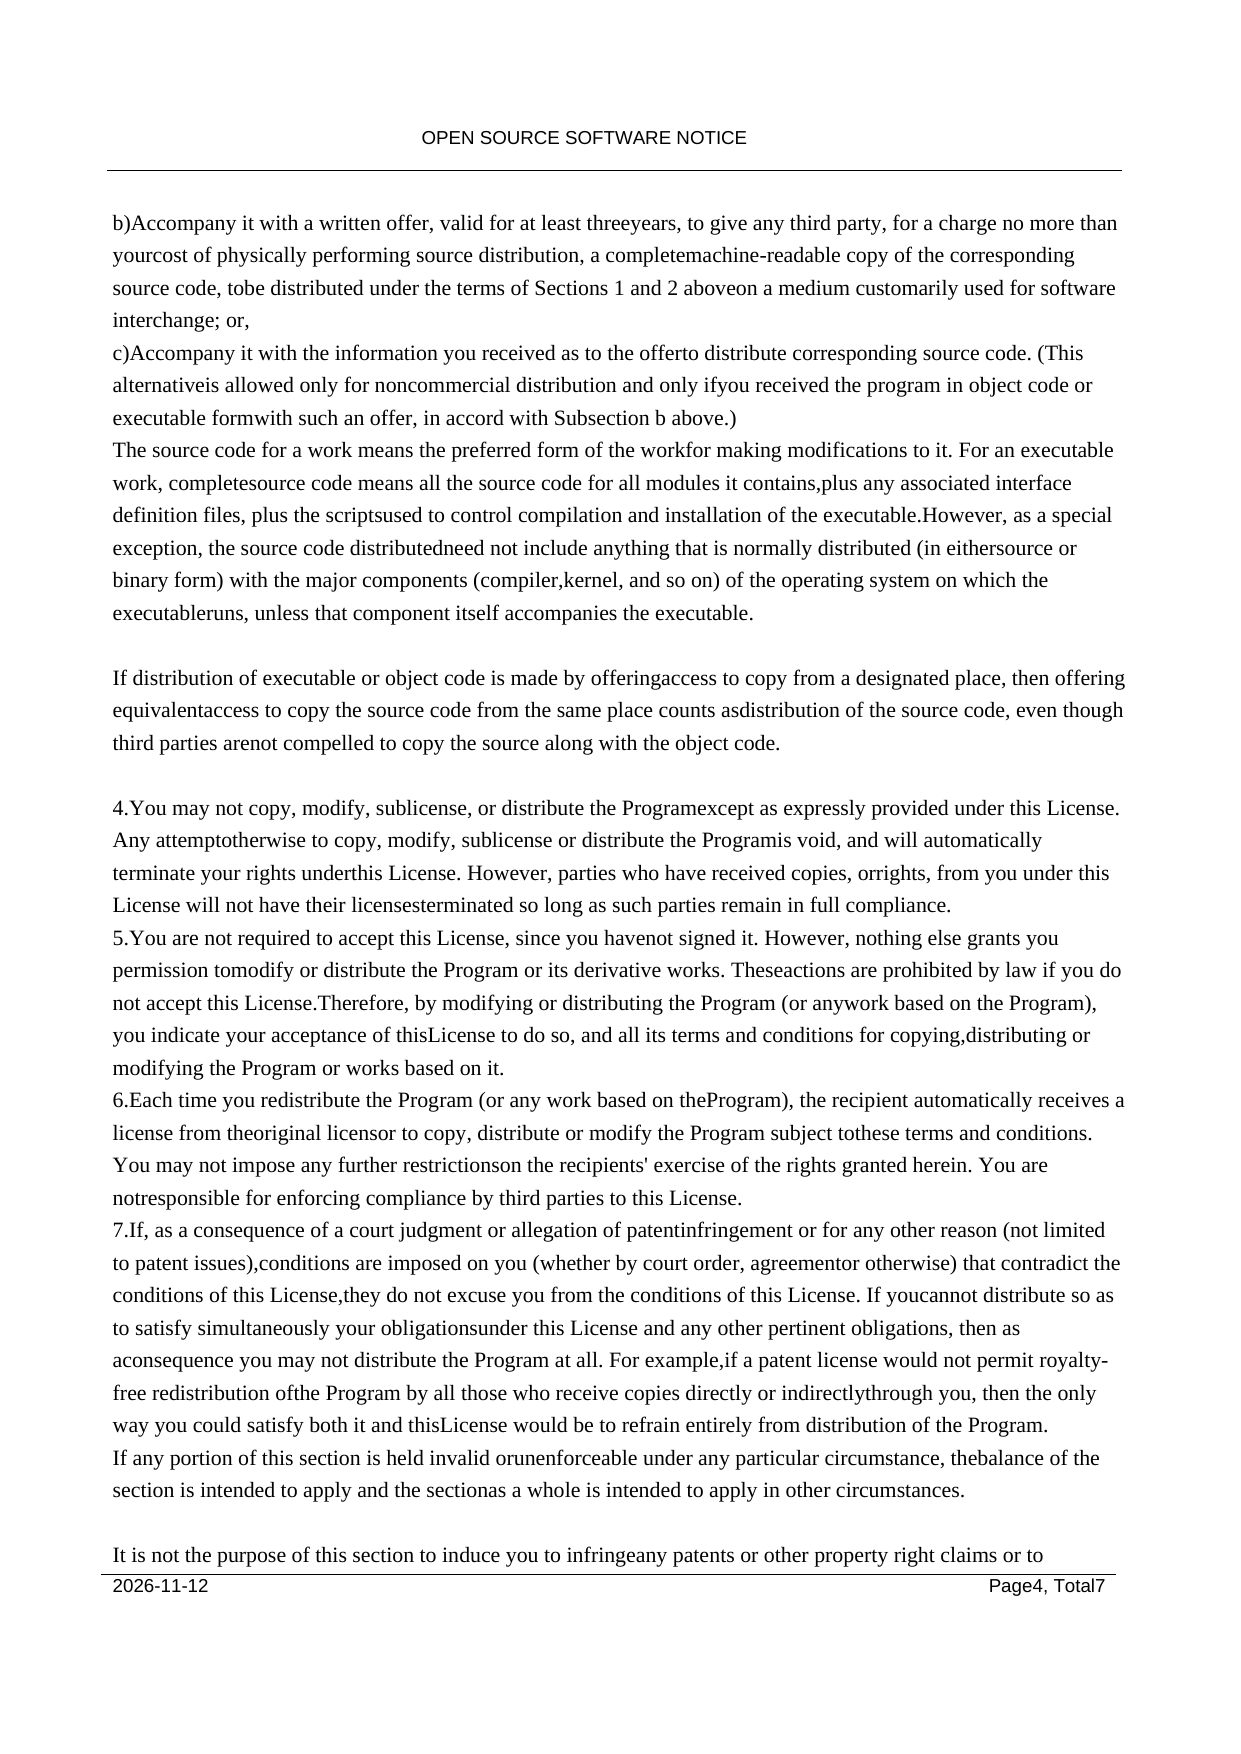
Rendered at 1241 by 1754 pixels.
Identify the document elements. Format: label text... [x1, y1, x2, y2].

text 6.Each time you redistribute the Program (or any work based on theProgram), the recipient automatically receives a license from theoriginal licensor to copy, distribute or modify the Program subject tothese terms and conditions. You may not impose any further restrictionson the recipients' exercise of the rights granted herein. You are notresponsible for enforcing compliance by third parties to this License. [112, 1084, 1128, 1214]
text The source code for a work means the preferred form of the workfor making modifications to it. For an executable work, completesource code means all the source code for all modules it contains,plus any associated interface definition files, plus the scriptsused to control compilation and installation of the executable.However, as a special exception, the source code distributedneed not include anything that is normally distributed (in eithersource or binary form) with the major components (compiler,kernel, and so on) of the operating system on which the executableruns, unless that component itself accompanies the executable. [112, 434, 1128, 629]
text c)Accompany it with the information you received as to the offerto distribute corresponding source code. (This alternativeis allowed only for noncommercial distribution and only ifyou received the program in object code or executable formwith such an offer, in accord with Subsection b above.) [112, 336, 1128, 434]
text If any portion of this section is held invalid orunenforceable under any particular circumstance, thebalance of the section is intended to apply and the sectionas a whole is intended to apply in other circumstances. [112, 1441, 1128, 1506]
text If distribution of executable or object code is made by offeringaccess to copy from a designated place, then offering equivalentaccess to copy the source code from the same place counts asdistribution of the source code, even though third parties arenot compelled to copy the source along with the object code. [112, 661, 1128, 759]
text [112, 1539, 1128, 1571]
text 5.You are not required to accept this License, since you havenot signed it. However, nothing else grants you permission tomodify or distribute the Program or its derivative works. Theseactions are prohibited by law if you do not accept this License.Therefore, by modifying or distributing the Program (or anywork based on the Program), you indicate your acceptance of thisLicense to do so, and all its terms and conditions for copying,distributing or modifying the Program or works based on it. [112, 921, 1128, 1084]
text b)Accompany it with a written offer, valid for at least threeyears, to give any third party, for a charge no more than yourcost of physically performing source distribution, a completemachine-readable copy of the corresponding source code, tobe distributed under the terms of Sections 1 and 2 aboveon a medium customarily used for software interchange; or, [112, 206, 1128, 336]
text 7.If, as a consequence of a court judgment or allegation of patentinfringement or for any other reason (not limited to patent issues),conditions are imposed on you (whether by court order, agreementor otherwise) that contradict the conditions of this License,they do not excuse you from the conditions of this License. If youcannot distribute so as to satisfy simultaneously your obligationsunder this License and any other pertinent obligations, then as aconsequence you may not distribute the Program at all. For example,if a patent license would not permit royalty-free redistribution ofthe Program by all those who receive copies directly or indirectlythrough you, then the only way you could satisfy both it and thisLicense would be to refrain entirely from distribution of the Program. [112, 1214, 1128, 1441]
text 4.You may not copy, modify, sublicense, or distribute the Programexcept as expressly provided under this License. Any attemptotherwise to copy, modify, sublicense or distribute the Programis void, and will automatically terminate your rights underthis License. However, parties who have received copies, orrights, from you under this License will not have their licensesterminated so long as such parties remain in full compliance. [112, 791, 1128, 921]
